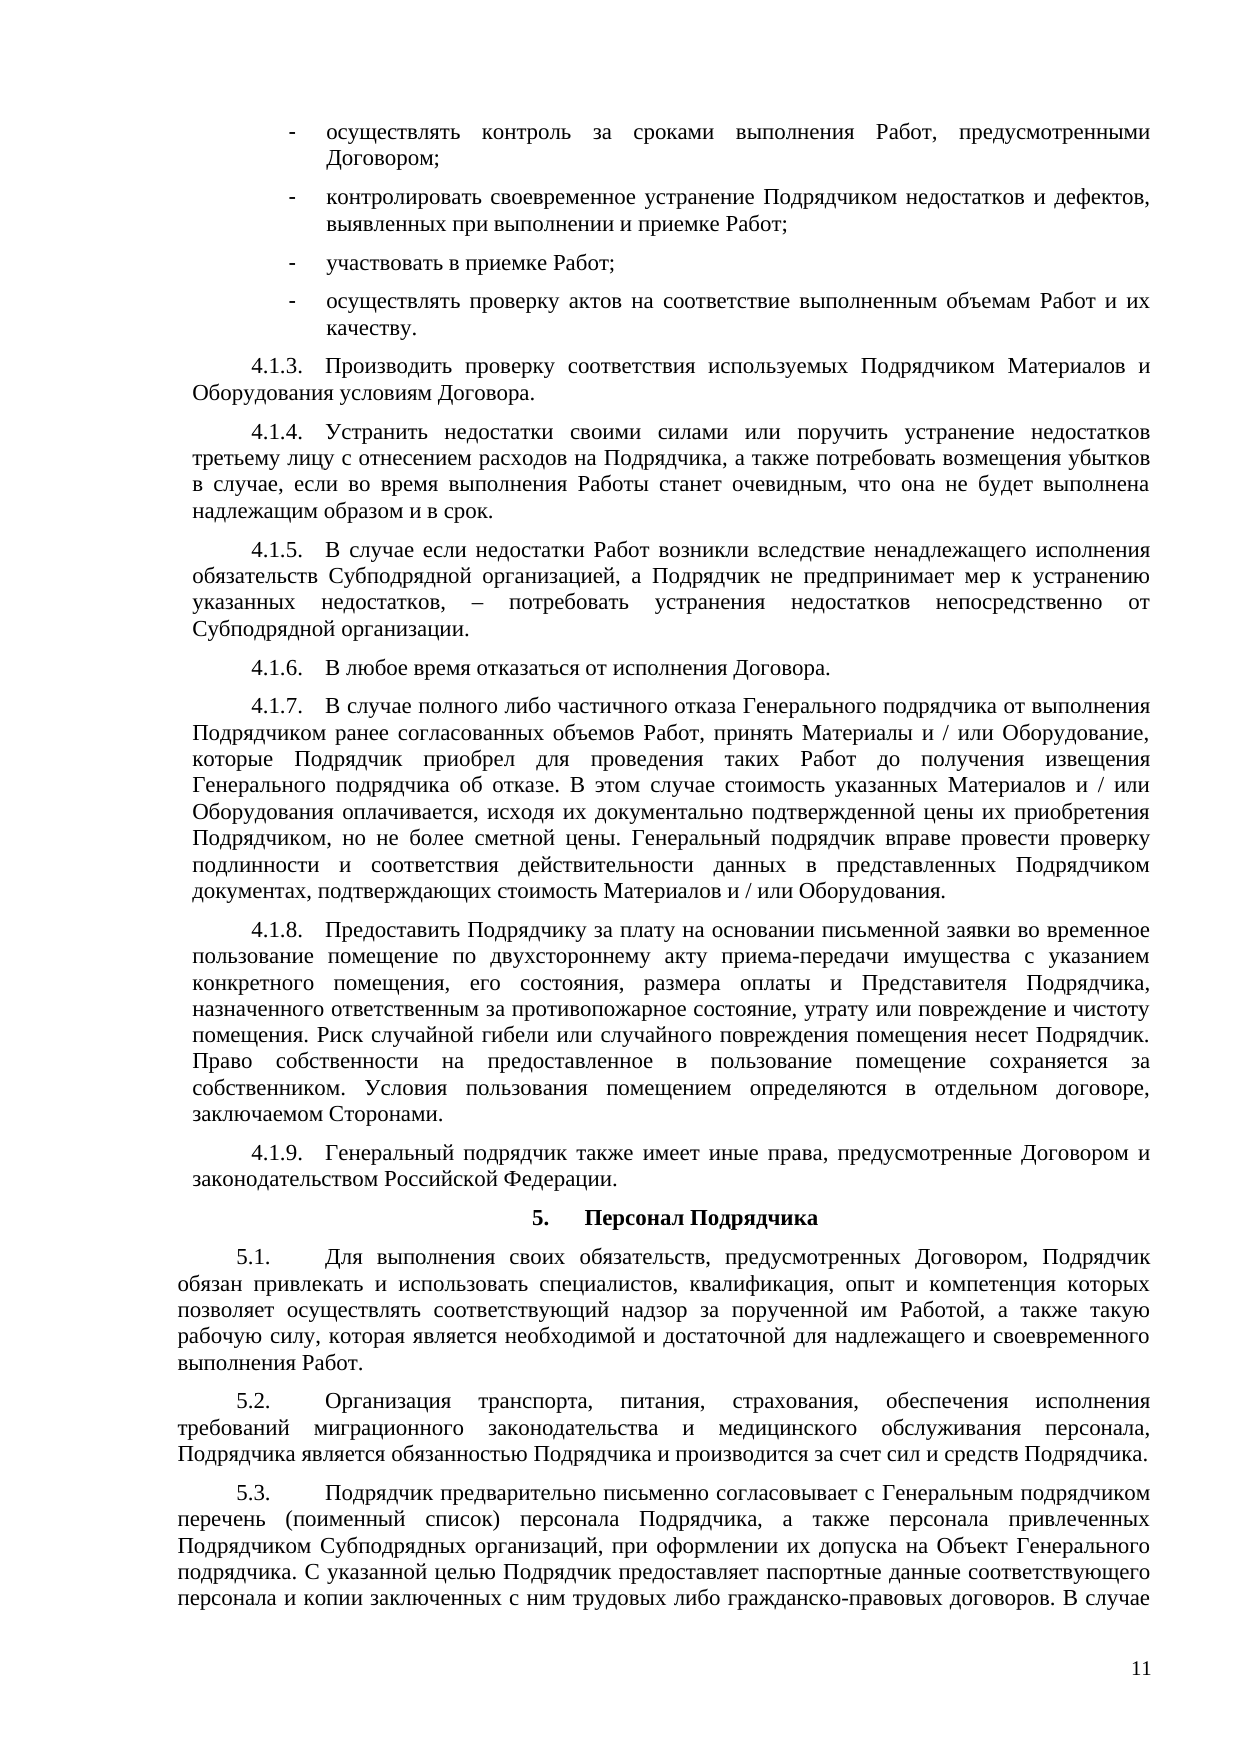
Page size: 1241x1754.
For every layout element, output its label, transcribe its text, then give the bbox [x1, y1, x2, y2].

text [177, 1479, 1152, 1611]
text В случае если недостатки Работ возникли вследствие ненадлежащего исполнения обязательств Субподрядной организацией, а Подрядчик не предпринимает мер к устранению указанных недостатков, – потребовать устранения недостатков непосредственно от Субподрядной организации. [192, 536, 1152, 641]
text В любое время отказаться от исполнения Договора. [192, 654, 1152, 680]
text осуществлять контроль за сроками выполнения Работ, предусмотренными Договором; [288, 118, 1152, 171]
text Для выполнения своих обязательств, предусмотренных Договором, Подрядчик обязан привлекать и использовать специалистов, квалификация, опыт и компетенция которых позволяет осуществлять соответствующий надзор за порученной им Работой, а также такую рабочую силу, которая является необходимой и достаточной для надлежащего и своевременного выполнения Работ. [177, 1243, 1152, 1375]
text Организация транспорта, питания, страхования, обеспечения исполнения требований миграционного законодательства и медицинского обслуживания персонала, Подрядчика является обязанностью Подрядчика и производится за счет сил и средств Подрядчика. [177, 1387, 1152, 1467]
text Производить проверку соответствия используемых Подрядчиком Материалов и Оборудования условиям Договора. [192, 353, 1152, 405]
text осуществлять проверку актов на соответствие выполненным объемам Работ и их качеству. [288, 287, 1152, 340]
text контролировать своевременное устранение Подрядчиком недостатков и дефектов, выявленных при выполнении и приемке Работ; [288, 183, 1152, 236]
text участвовать в приемке Работ; [288, 248, 1152, 275]
text В случае полного либо частичного отказа Генерального подрядчика от выполнения Подрядчиком ранее согласованных объемов Работ, принять Материалы и / или Оборудование, которые Подрядчик приобрел для проведения таких Работ до получения извещения Генерального подрядчика об отказе. В этом случае стоимость указанных Материалов и / или Оборудования оплачивается, исходя их документально подтвержденной цены их приобретения Подрядчиком, но не более сметной цены. Генеральный подрядчик вправе провести проверку подлинности и соответствия действительности данных в представленных Подрядчиком документах, подтверждающих стоимость Материалов и / или Оборудования. [192, 692, 1152, 903]
text Персонал Подрядчика [177, 1204, 1152, 1231]
text Устранить недостатки своими силами или поручить устранение недостатков третьему лицу с отнесением расходов на Подрядчика, а также потребовать возмещения убытков в случае, если во время выполнения Работы станет очевидным, что она не будет выполнена надлежащим образом и в срок. [192, 418, 1152, 523]
text Генеральный подрядчик также имеет иные права, предусмотренные Договором и законодательством Российской Федерации. [192, 1139, 1152, 1192]
text Предоставить Подрядчику за плату на основании письменной заявки во временное пользование помещение по двухстороннему акту приема-передачи имущества с указанием конкретного помещения, его состояния, размера оплаты и Представителя Подрядчика, назначенного ответственным за противопожарное состояние, утрату или повреждение и чистоту помещения. Риск случайной гибели или случайного повреждения помещения несет Подрядчик. Право собственности на предоставленное в пользование помещение сохраняется за собственником. Условия пользования помещением определяются в отдельном договоре, заключаемом Сторонами. [192, 916, 1152, 1127]
